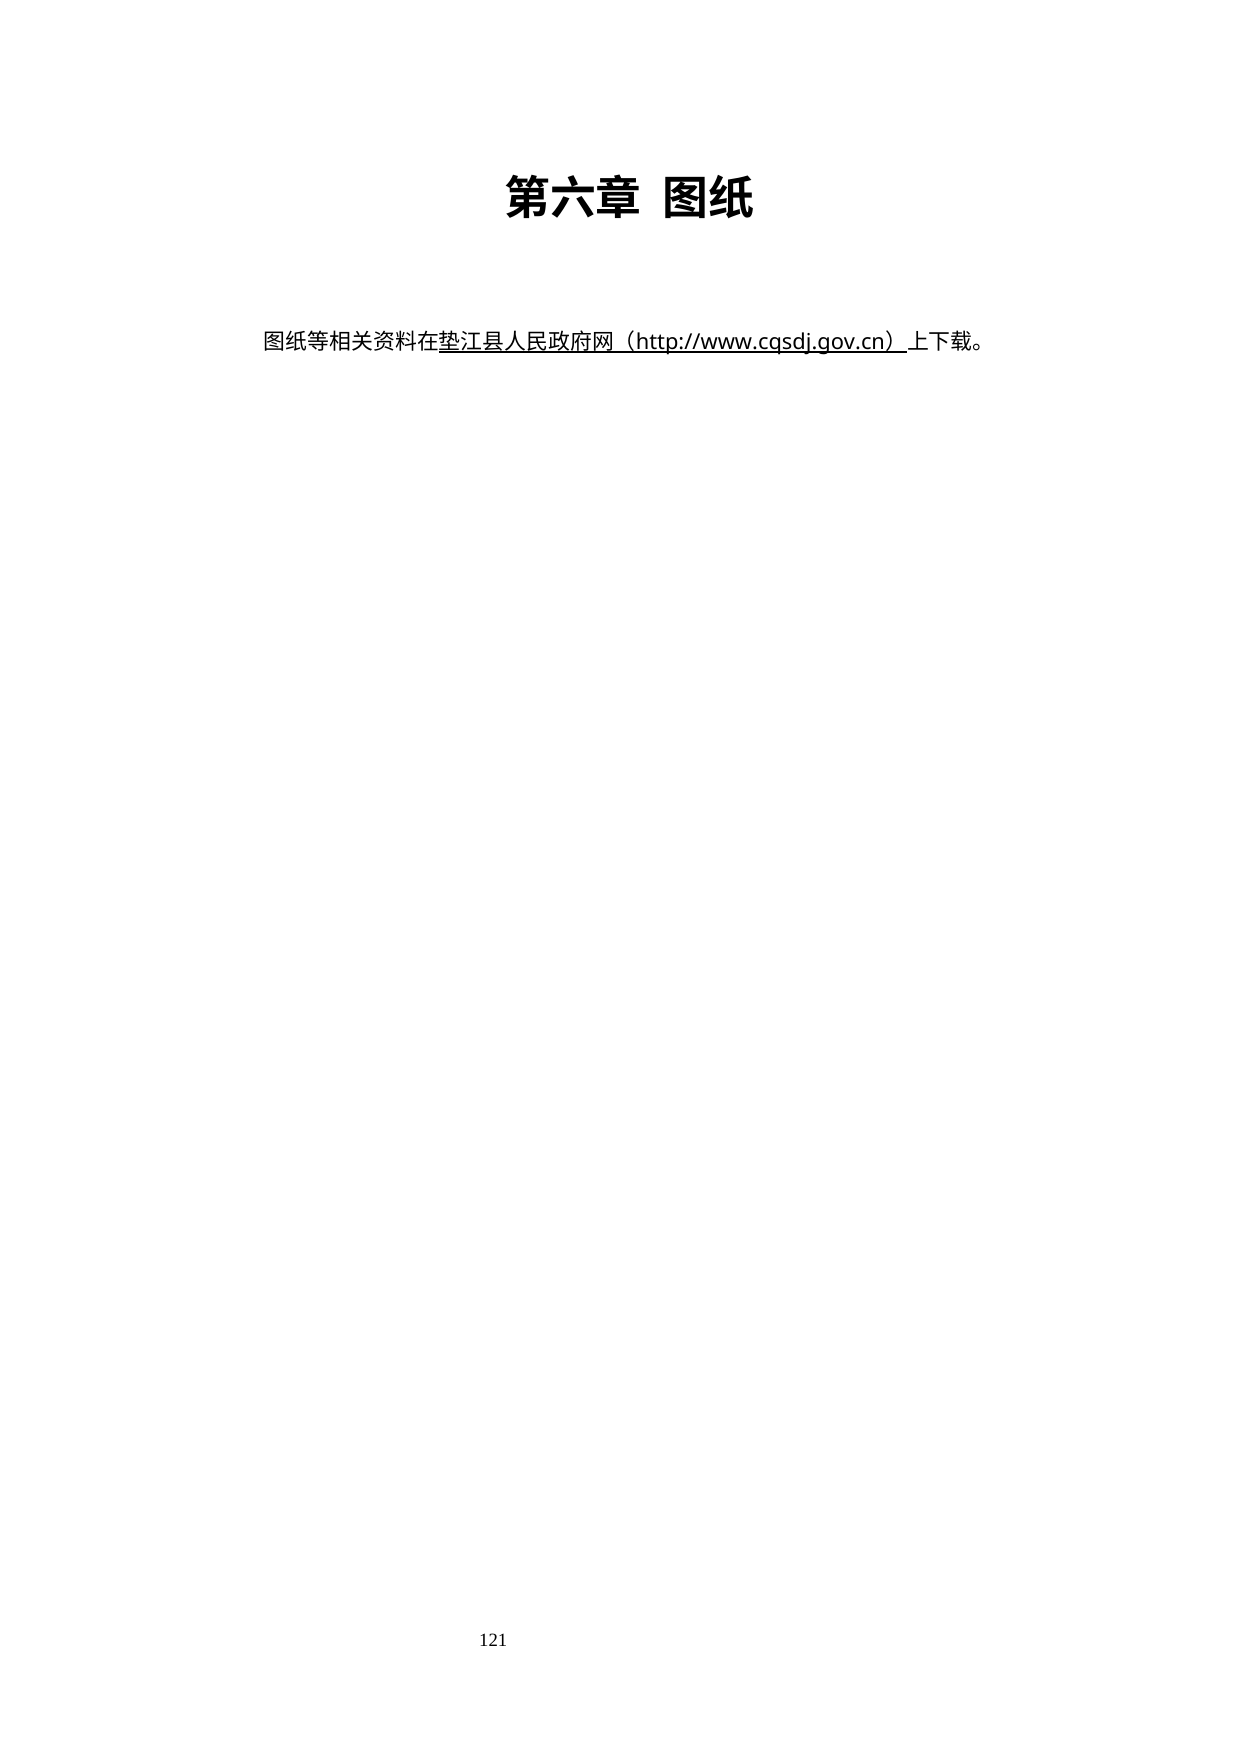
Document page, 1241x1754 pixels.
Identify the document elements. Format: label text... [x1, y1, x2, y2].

subtitle 第六章 图纸 [136, 146, 1122, 243]
text 图纸等相关资料在垫江县人民政府网（http://www.cqsdj.gov.cn）上下载。 [136, 324, 1122, 356]
